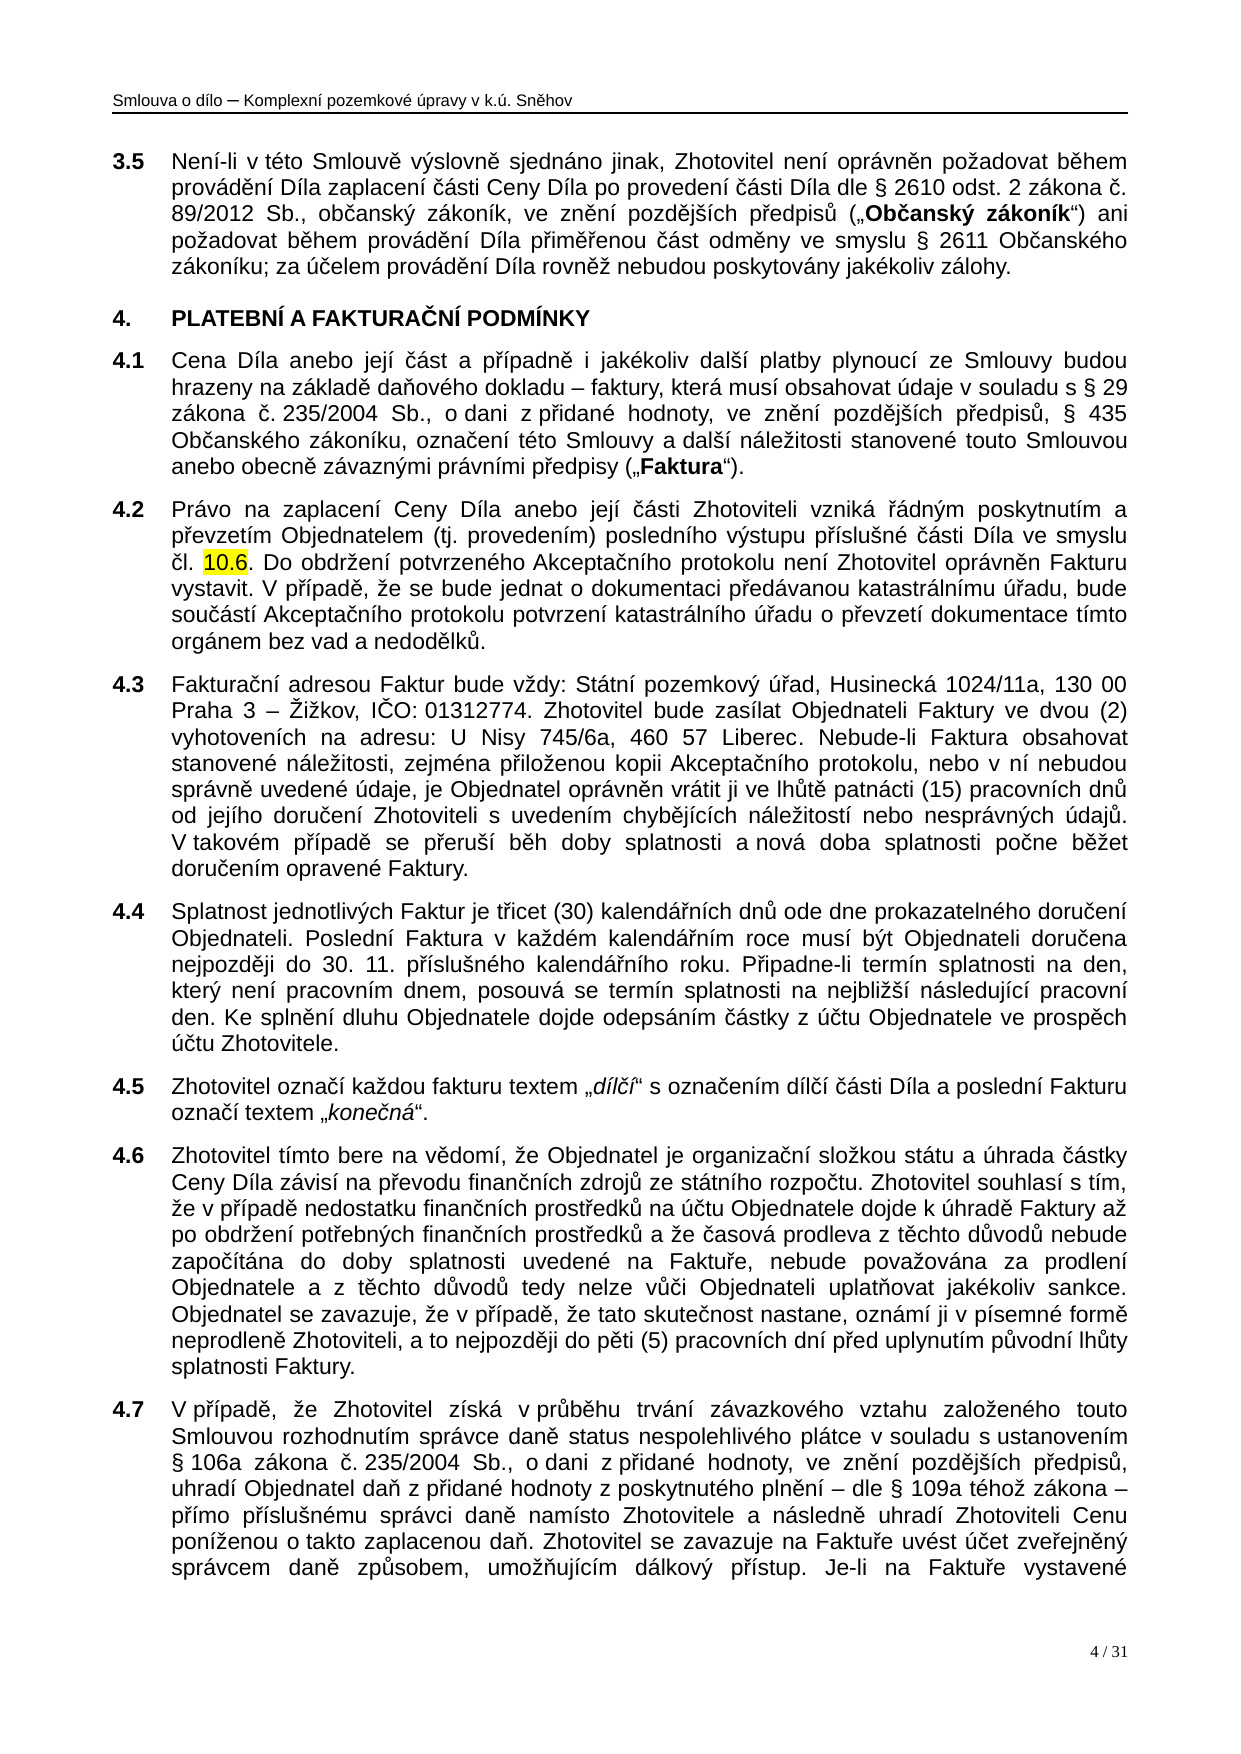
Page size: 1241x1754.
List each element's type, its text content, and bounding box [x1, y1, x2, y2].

text Cena Díla anebo její část a případně i jakékoliv další platby plynoucí ze Smlouvy budou hrazeny na základě daňového dokladu – faktury, která musí obsahovat údaje v souladu s § 29 zákona č. 235/2004 Sb., o dani z přidané hodnoty, ve znění pozdějších předpisů, § 435 Občanského zákoníku, označení této Smlouvy a další náležitosti stanovené touto Smlouvou anebo obecně závaznými právními předpisy („Faktura“). [112, 347, 1128, 479]
text Není-li v této Smlouvě výslovně sjednáno jinak, Zhotovitel není oprávněn požadovat během provádění Díla zaplacení části Ceny Díla po provedení části Díla dle § 2610 odst. 2 zákona č. 89/2012 Sb., občanský zákoník, ve znění pozdějších předpisů („Občanský zákoník“) ani požadovat během provádění Díla přiměřenou část odměny ve smyslu § 2611 Občanského zákoníku; za účelem provádění Díla rovněž nebudou poskytovány jakékoliv zálohy. [112, 148, 1128, 279]
text Platební a fakturační podmínky [112, 304, 1128, 331]
text Zhotovitel tímto bere na vědomí, že Objednatel je organizační složkou státu a úhrada částky Ceny Díla závisí na převodu finančních zdrojů ze státního rozpočtu. Zhotovitel souhlasí s tím, že v případě nedostatku finančních prostředků na účtu Objednatele dojde k úhradě Faktury až po obdržení potřebných finančních prostředků a že časová prodleva z těchto důvodů nebude započítána do doby splatnosti uvedené na Faktuře, nebude považována za prodlení Objednatele a z těchto důvodů tedy nelze vůči Objednateli uplatňovat jakékoliv sankce. Objednatel se zavazuje, že v případě, že tato skutečnost nastane, oznámí ji v písemné formě neprodleně Zhotoviteli, a to nejpozději do pěti (5) pracovních dní před uplynutím původní lhůty splatnosti Faktury. [112, 1142, 1128, 1379]
text Zhotovitel označí každou fakturu textem „dílčí“ s označením dílčí části Díla a poslední Fakturu označí textem „konečná“. [112, 1073, 1128, 1126]
text Splatnost jednotlivých Faktur je třicet (30) kalendářních dnů ode dne prokazatelného doručení Objednateli. Poslední Faktura v každém kalendářním roce musí být Objednateli doručena nejpozději do 30. 11. příslušného kalendářního roku. Připadne-li termín splatnosti na den, který není pracovním dnem, posouvá se termín splatnosti na nejbližší následující pracovní den. Ke splnění dluhu Objednatele dojde odepsáním částky z účtu Objednatele ve prospěch účtu Zhotovitele. [112, 898, 1128, 1056]
text Právo na zaplacení Ceny Díla anebo její části Zhotoviteli vzniká řádným poskytnutím a převzetím Objednatelem (tj. provedením) posledního výstupu příslušné části Díla ve smyslu čl. 10.6. Do obdržení potvrzeného Akceptačního protokolu není Zhotovitel oprávněn Fakturu vystavit. V případě, že se bude jednat o dokumentaci předávanou katastrálnímu úřadu, bude součástí Akceptačního protokolu potvrzení katastrálního úřadu o převzetí dokumentace tímto orgánem bez vad a nedodělků. [112, 496, 1128, 654]
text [112, 1396, 1128, 1581]
text Fakturační adresou Faktur bude vždy: Státní pozemkový úřad, Husinecká 1024/11a, 130 00 Praha 3 – Žižkov, IČO: 01312774. Zhotovitel bude zasílat Objednateli Faktury ve dvou (2) vyhotoveních na adresu: U Nisy 745/6a, 460 57 Liberec. Nebude-li Faktura obsahovat stanovené náležitosti, zejména přiloženou kopii Akceptačního protokolu, nebo v ní nebudou správně uvedené údaje, je Objednatel oprávněn vrátit ji ve lhůtě patnácti (15) pracovních dnů od jejího doručení Zhotoviteli s uvedením chybějících náležitostí nebo nesprávných údajů. V takovém případě se přeruší běh doby splatnosti a nová doba splatnosti počne běžet doručením opravené Faktury. [112, 671, 1128, 882]
